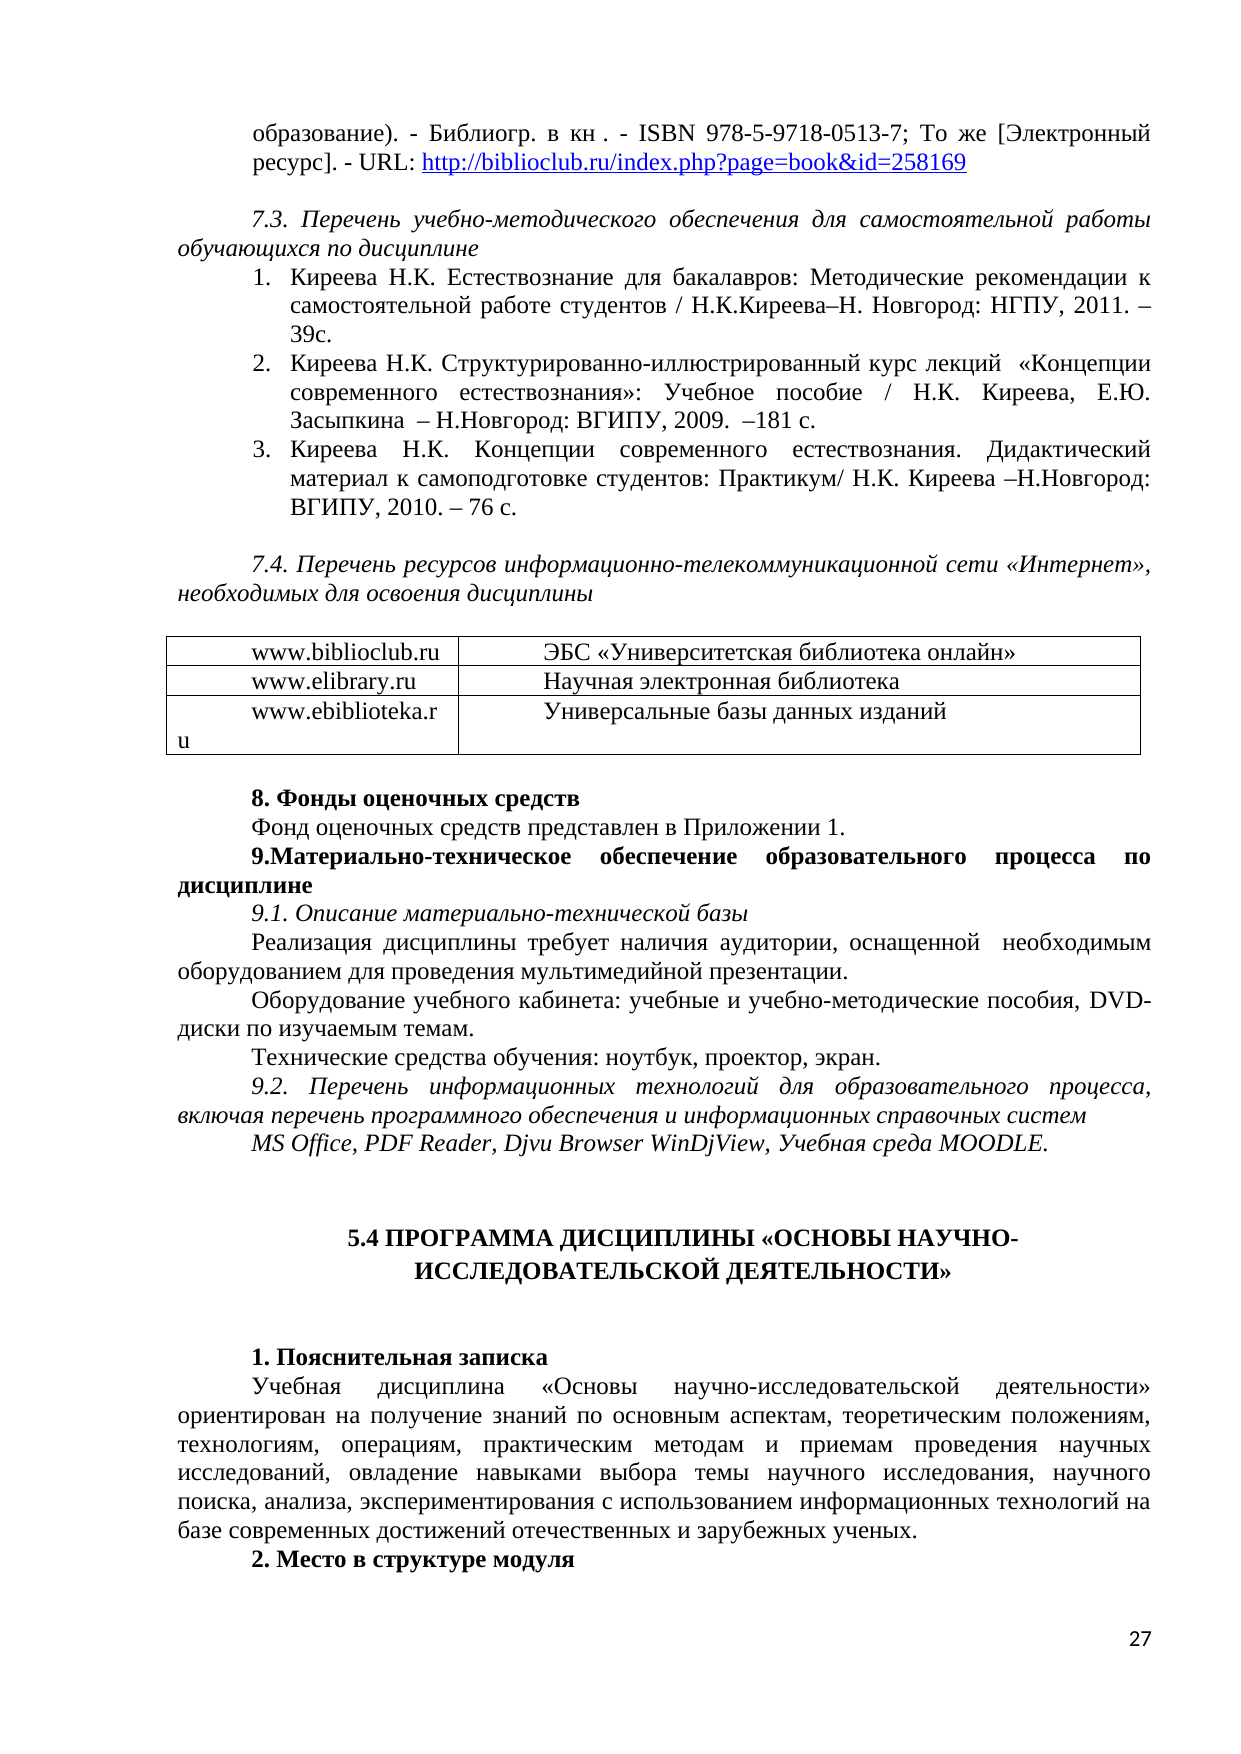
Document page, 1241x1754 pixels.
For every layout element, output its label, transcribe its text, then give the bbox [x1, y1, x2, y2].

text MS Office, PDF Reader, Djvu Browser WinDjView, Учебная среда MOODLE. [177, 1128, 1152, 1157]
table_cell Универсальные базы данных изданий [459, 696, 1140, 754]
text Реализация дисциплины требует наличия аудитории, оснащенной необходимым оборудованием для проведения мультимедийной презентации. [177, 927, 1152, 985]
list Киреева Н.К. Концепции современного естествознания. Дидактический материал к самоподготовке студентов: Практикум/ Н.К. Киреева –Н.Новгород: ВГИПУ, 2010. – 76 с. [252, 434, 1152, 521]
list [215, 118, 1152, 176]
table_header ЭБС «Университетская библиотека онлайн» [459, 637, 1140, 665]
text 9.Материально-техническое обеспечение образовательного процесса по дисциплине [177, 841, 1152, 898]
text 7.3. Перечень учебно-методического обеспечения для самостоятельной работы обучающихся по дисциплине [177, 204, 1152, 262]
text 7.4. Перечень ресурсов информационно-телекоммуникационной сети «Интернет», необходимых для освоения дисциплины [177, 549, 1152, 607]
table_cell Научная электронная библиотека [459, 666, 1140, 695]
table_cell www.ebiblioteka.ru [167, 696, 458, 754]
text 8. Фонды оценочных средств [177, 783, 1152, 812]
table_header www.biblioclub.ru [167, 637, 458, 665]
text 2. Место в структуре модуля [177, 1544, 1152, 1572]
text Фонд оценочных средств представлен в Приложении 1. [177, 812, 1152, 841]
text 9.2. Перечень информационных технологий для образовательного процесса, включая перечень программного обеспечения и информационных справочных систем [177, 1071, 1152, 1128]
text Оборудование учебного кабинета: учебные и учебно-методические пособия, DVD-диски по изучаемым темам. [177, 985, 1152, 1042]
text 1. Пояснительная записка [177, 1342, 1152, 1371]
list Киреева Н.К. Естествознание для бакалавров: Методические рекомендации к самостоятельной работе студентов / Н.К.Киреева–Н. Новгород: НГПУ, 2011. – 39с. [252, 262, 1152, 348]
text 9.1. Описание материально-технической базы [177, 898, 1152, 927]
list Киреева Н.К. Структурированно-иллюстрированный курс лекций «Концепции современного естествознания»: Учебное пособие / Н.К. Киреева, Е.Ю. Засыпкина – Н.Новгород: ВГИПУ, 2009. –181 с. [252, 348, 1152, 434]
text Технические средства обучения: ноутбук, проектор, экран. [177, 1042, 1152, 1071]
text Учебная дисциплина «Основы научно-исследовательской деятельности» ориентирован на получение знаний по основным аспектам, теоретическим положениям, технологиям, операциям, практическим методам и приемам проведения научных исследований, овладение навыками выбора темы научного исследования, научного поиска, анализа, экспериментирования с использованием информационных технологий на базе современных достижений отечественных и зарубежных ученых. [177, 1371, 1152, 1544]
table_cell www.elibrary.ru [167, 666, 458, 695]
subtitle 5.4 Программа дисциплины «Основы научно-исследовательской деятельности» [215, 1223, 1152, 1285]
